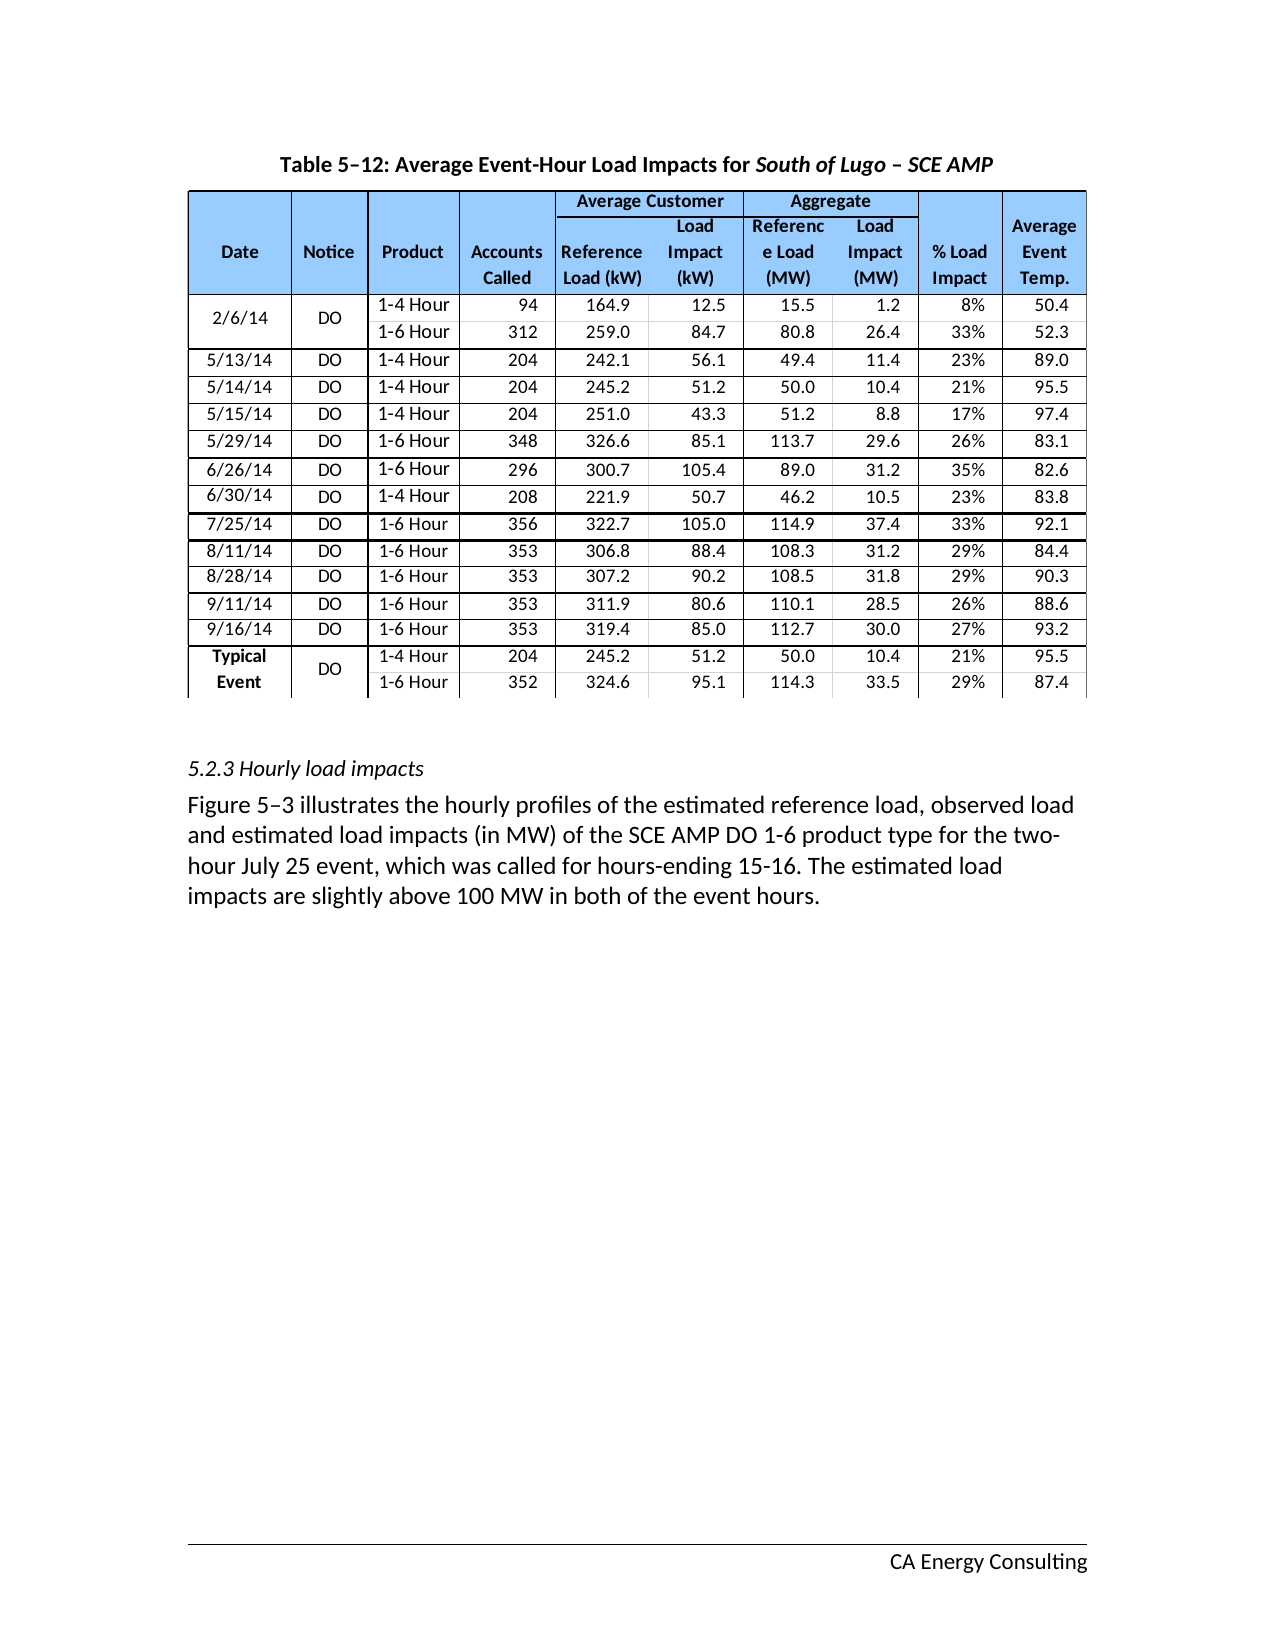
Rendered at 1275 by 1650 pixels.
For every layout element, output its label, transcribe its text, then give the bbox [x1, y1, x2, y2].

text Figure 5–3 illustrates the hourly profiles of the estimated reference load, observed load and estimated load impacts (in MW) of the SCE AMP DO 1-6 product type for the two-hour July 25 event, which was called for hours-ending 15-16. The estimated load impacts are slightly above 100 MW in both of the event hours. [187, 789, 1087, 911]
subtitle 5.2.3 Hourly load impacts [187, 754, 1087, 783]
